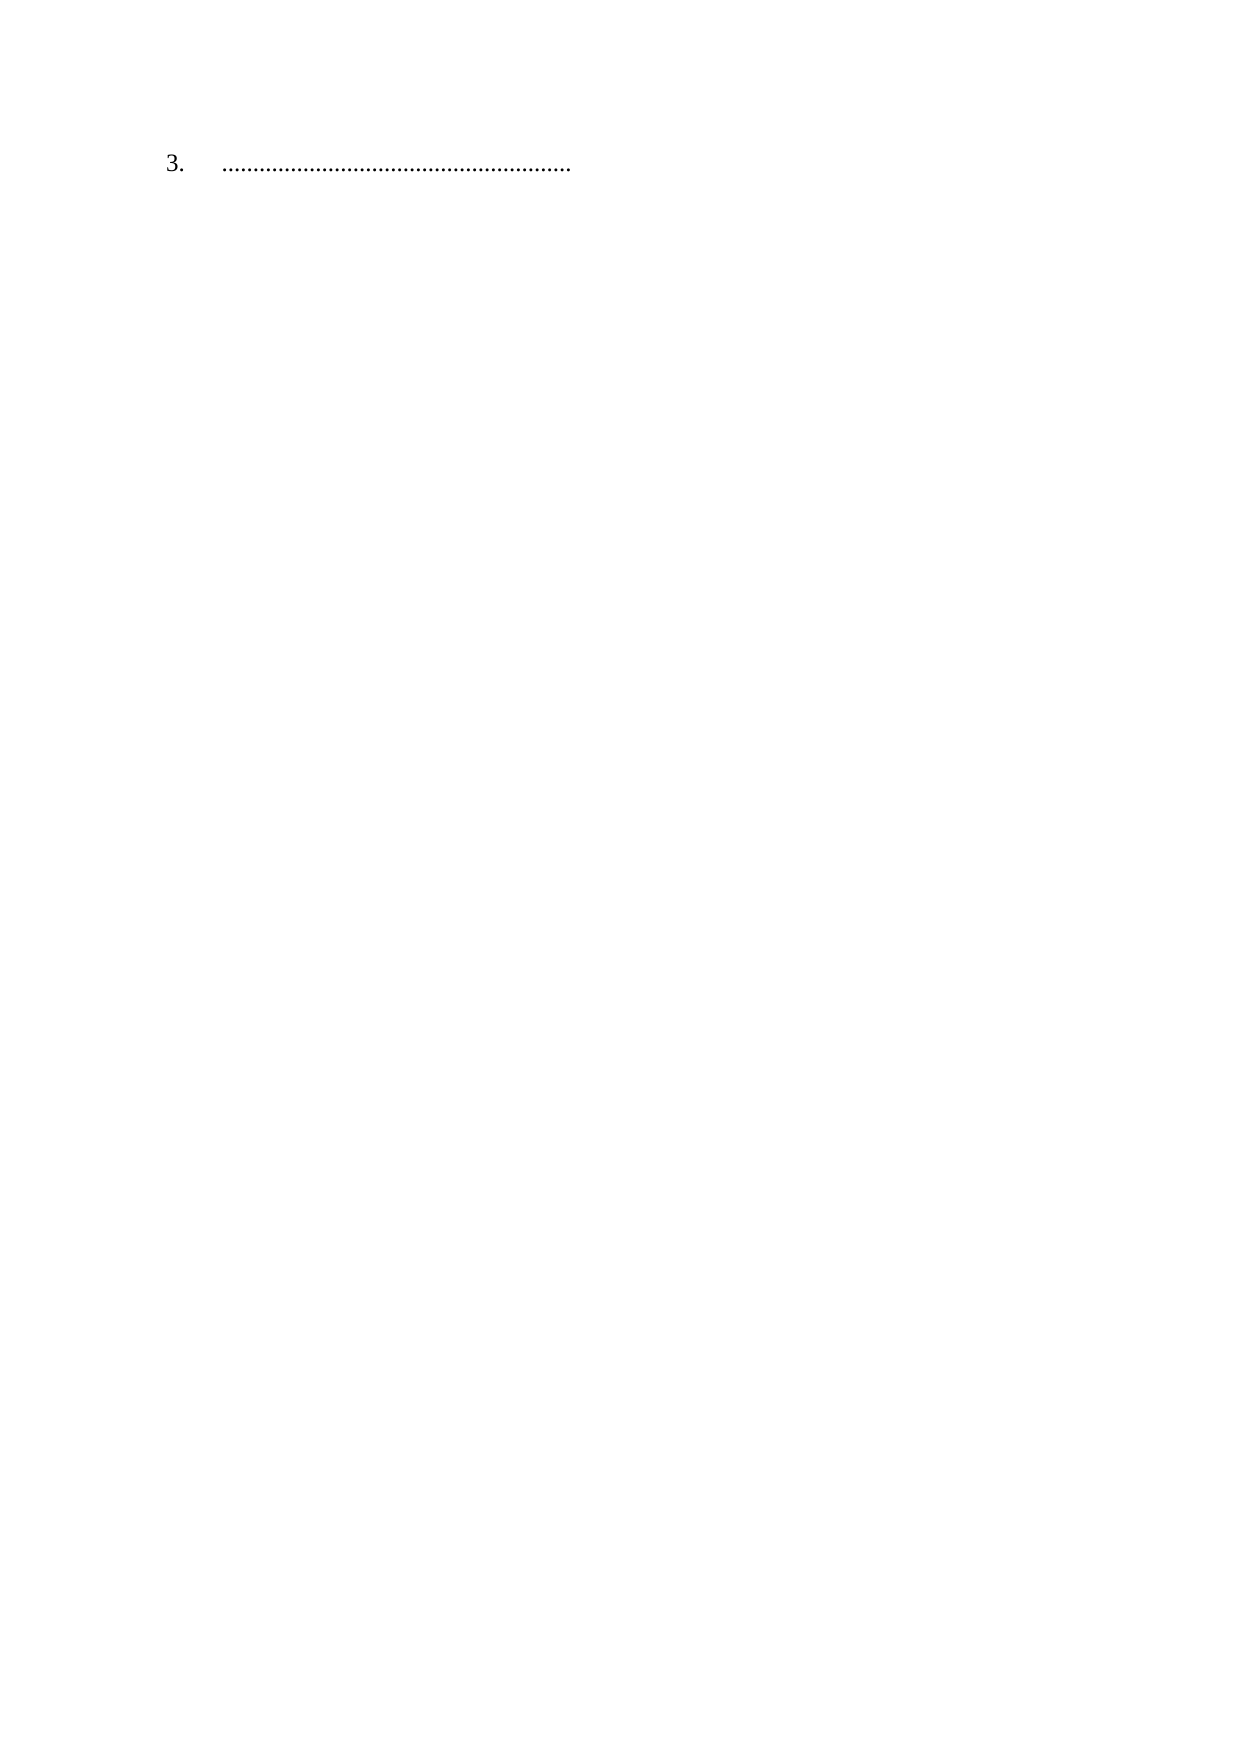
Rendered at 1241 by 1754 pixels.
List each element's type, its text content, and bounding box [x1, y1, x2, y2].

list ........................................................ [184, 148, 1122, 176]
